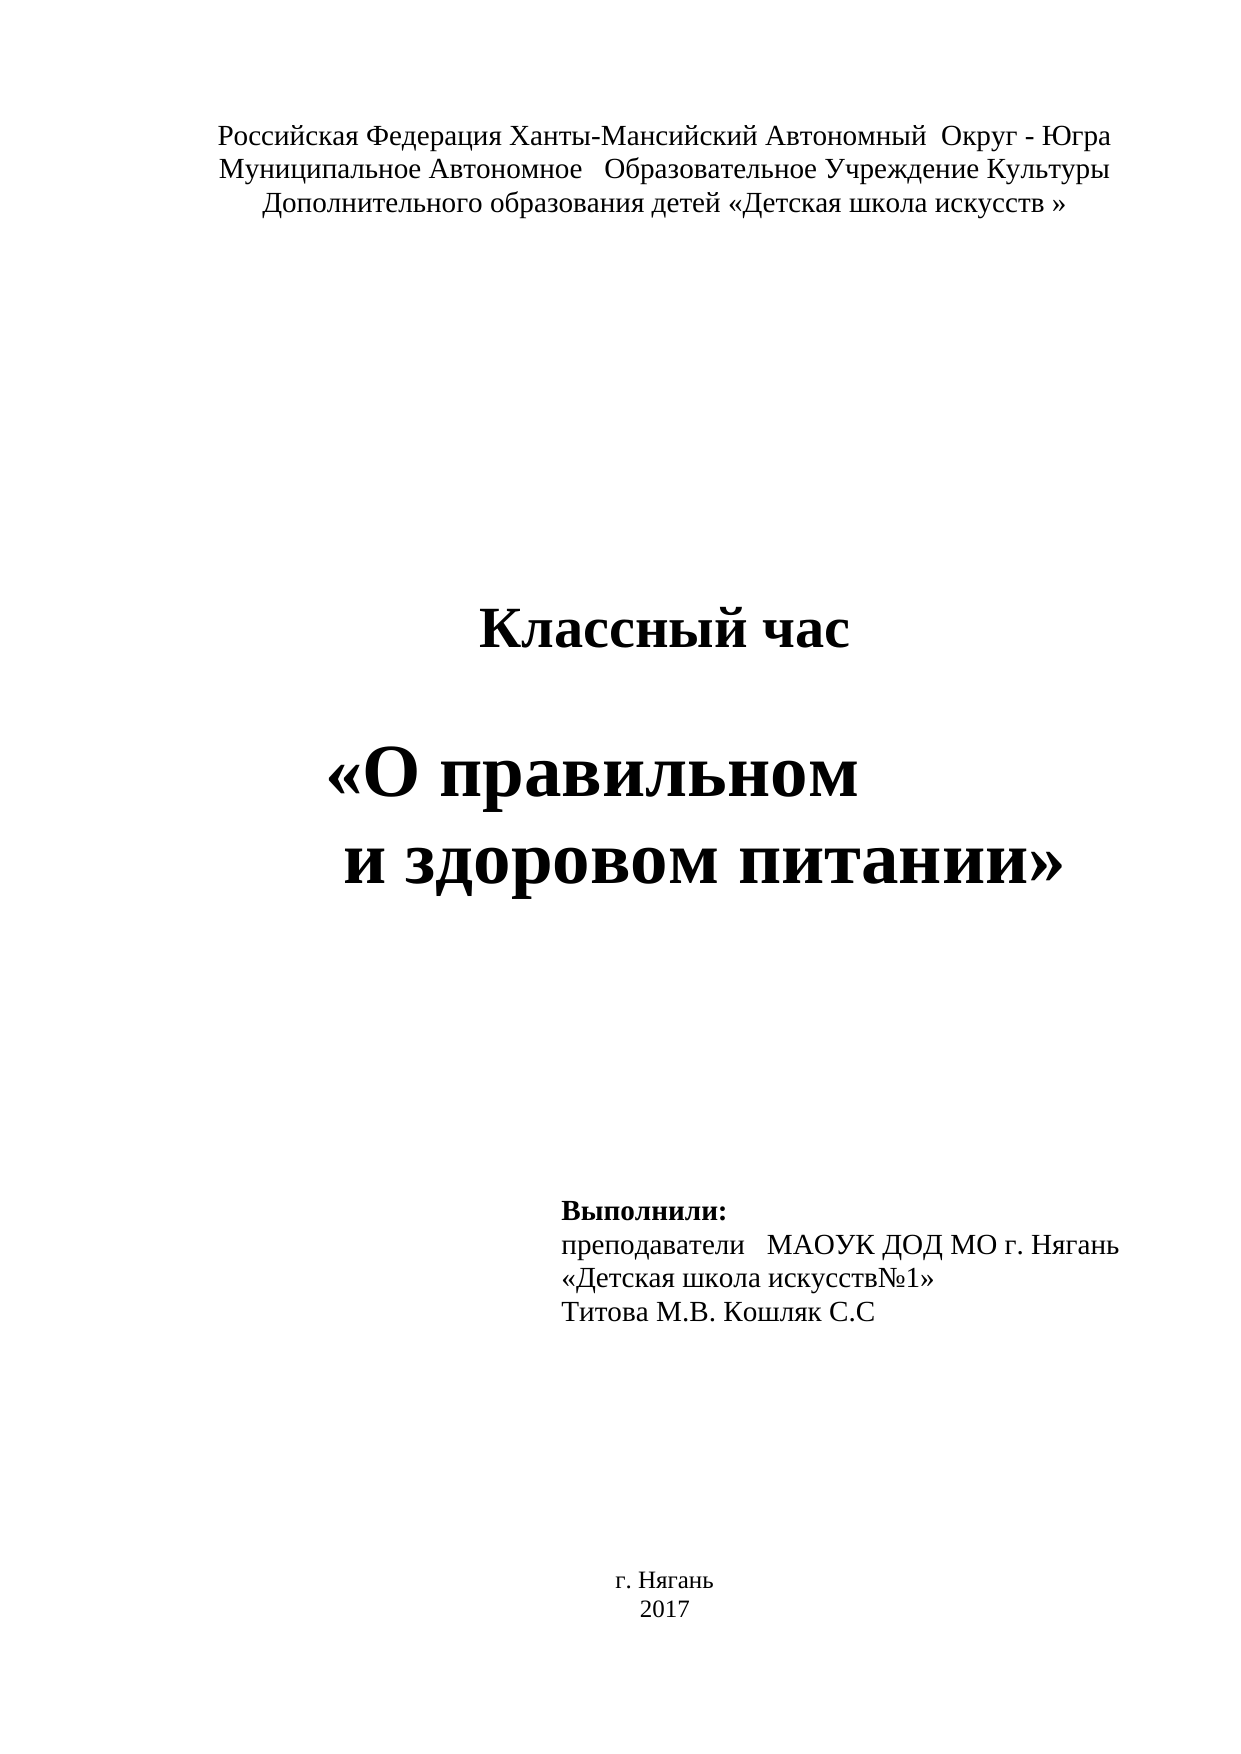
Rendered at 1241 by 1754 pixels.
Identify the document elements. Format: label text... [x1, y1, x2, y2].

text и здоровом питании» [251, 813, 1152, 899]
text Классный час [177, 592, 1152, 659]
text «О правильном [251, 727, 1152, 813]
text г. Нягань [177, 1565, 1152, 1594]
text Выполнили: преподаватели МАОУК ДОД МО г. Нягань «Детская школа искусств№1» Титова М.В. Кошляк С.С [561, 1193, 1152, 1328]
text Российская Федерация Ханты-Мансийский Автономный Округ - Югра [177, 118, 1152, 152]
text 2017 [177, 1594, 1152, 1622]
text Муниципальное Автономное Образовательное Учреждение Культуры Дополнительного образования детей «Детская школа искусств » [177, 152, 1152, 219]
